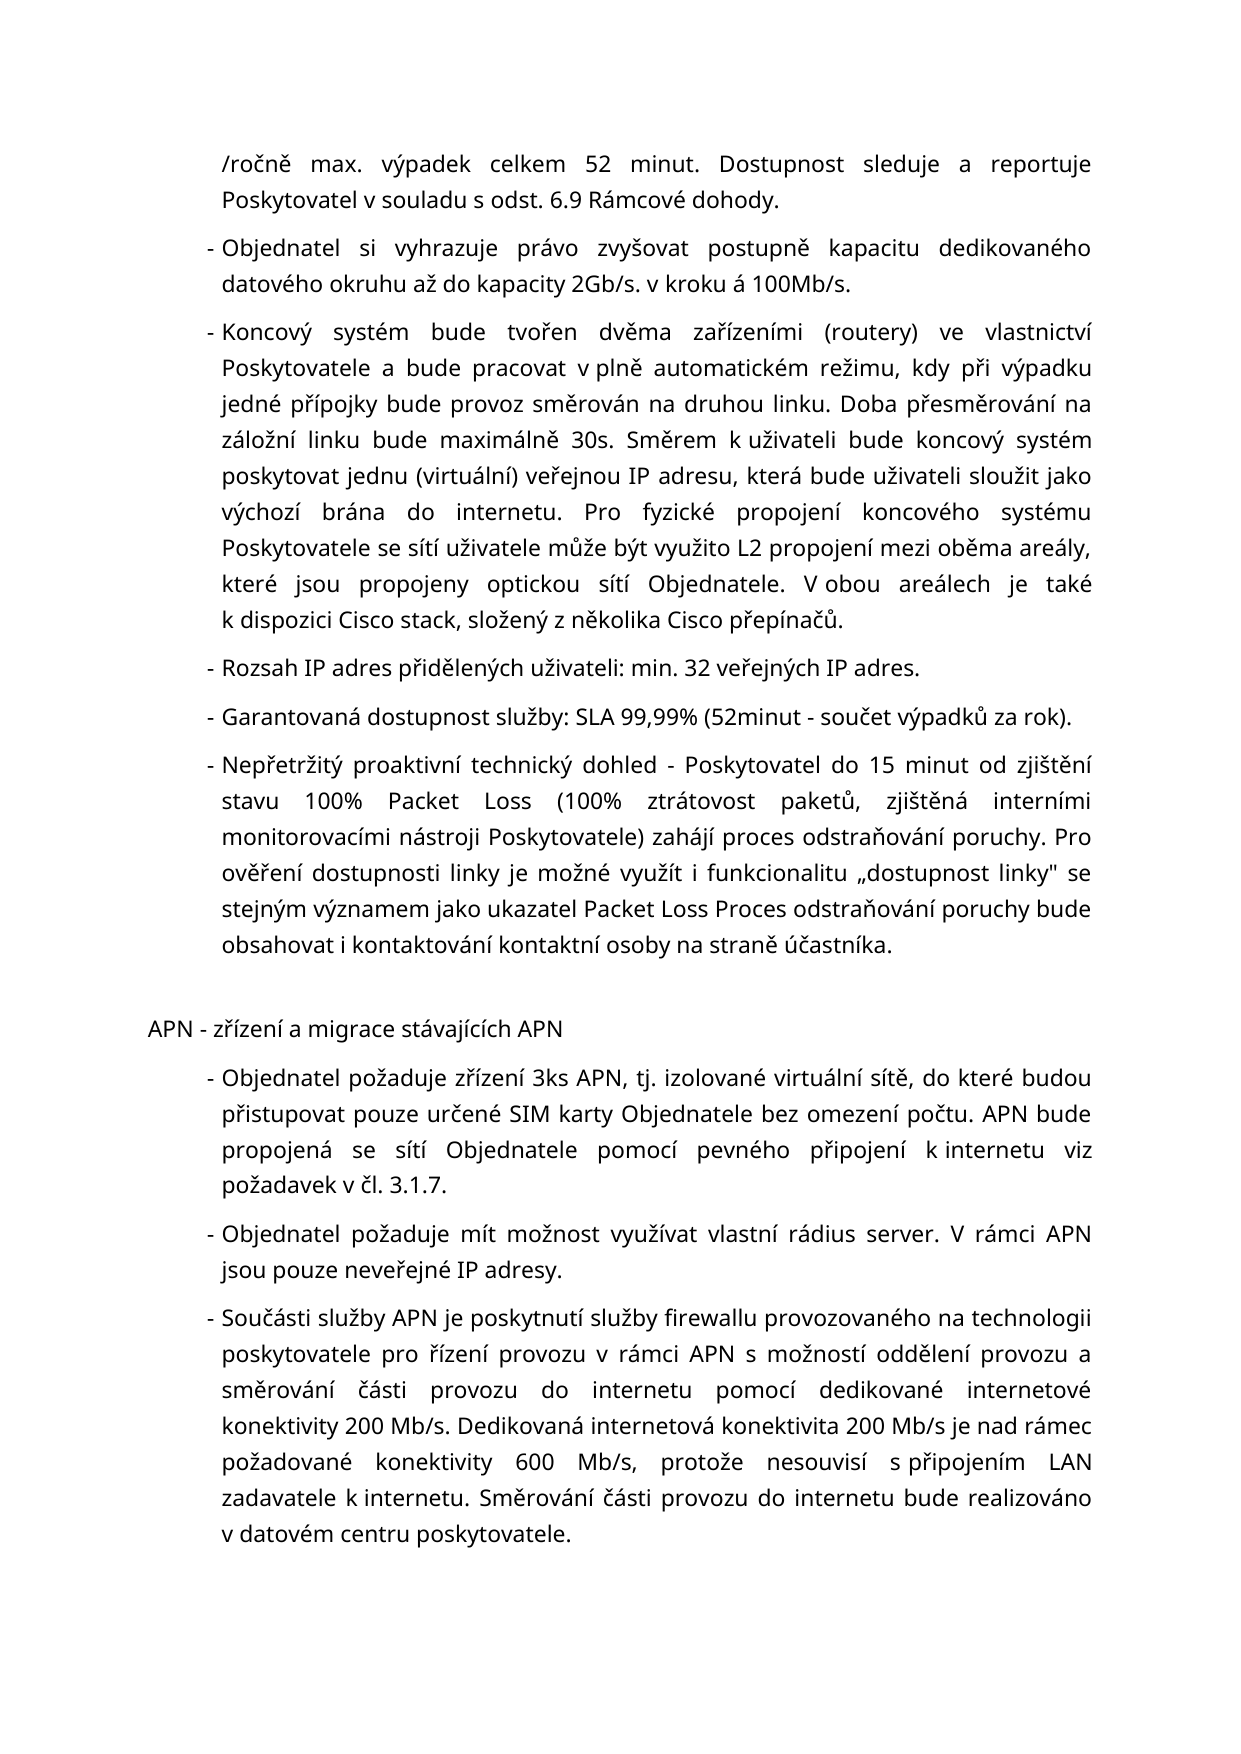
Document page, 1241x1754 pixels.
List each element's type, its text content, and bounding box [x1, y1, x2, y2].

list Koncový systém bude tvořen dvěma zařízeními (routery) ve vlastnictví Poskytovatele a bude pracovat v plně automatickém režimu, kdy při výpadku jedné přípojky bude provoz směrován na druhou linku. Doba přesměrování na záložní linku bude maximálně 30s. Směrem k uživateli bude koncový systém poskytovat jednu (virtuální) veřejnou IP adresu, která bude uživateli sloužit jako výchozí brána do internetu. Pro fyzické propojení koncového systému Poskytovatele se sítí uživatele může být využito L2 propojení mezi oběma areály, které jsou propojeny optickou sítí Objednatele. V obou areálech je také k dispozici Cisco stack, složený z několika Cisco přepínačů. [207, 316, 1093, 635]
list Garantovaná dostupnost služby: SLA 99,99% (52minut - součet výpadků za rok). [207, 701, 1093, 732]
list Součásti služby APN je poskytnutí služby firewallu provozovaného na technologii poskytovatele pro řízení provozu v rámci APN s možností oddělení provozu a směrování části provozu do internetu pomocí dedikované internetové konektivity 200 Mb/s. Dedikovaná internetová konektivita 200 Mb/s je nad rámec požadované konektivity 600 Mb/s, protože nesouvisí s připojením LAN zadavatele k internetu. Směrování části provozu do internetu bude realizováno v datovém centru poskytovatele. [207, 1302, 1093, 1549]
list Nepřetržitý proaktivní technický dohled - Poskytovatel do 15 minut od zjištění stavu 100% Packet Loss (100% ztrátovost paketů, zjištěná interními monitorovacími nástroji Poskytovatele) zahájí proces odstraňování poruchy. Pro ověření dostupnosti linky je možné využít i funkcionalitu „dostupnost linky" se stejným významem jako ukazatel Packet Loss Proces odstraňování poruchy bude obsahovat i kontaktování kontaktní osoby na straně účastníka. [207, 749, 1093, 960]
list Objednatel požaduje mít možnost využívat vlastní rádius server. V rámci APN jsou pouze neveřejné IP adresy. [207, 1218, 1093, 1285]
list Objednatel si vyhrazuje právo zvyšovat postupně kapacitu dedikovaného datového okruhu až do kapacity 2Gb/s. v kroku á 100Mb/s. [207, 232, 1093, 299]
text APN - zřízení a migrace stávajících APN [148, 1013, 1093, 1044]
list Objednatel požaduje zřízení 3ks APN, tj. izolované virtuální sítě, do které budou přistupovat pouze určené SIM karty Objednatele bez omezení počtu. APN bude propojená se sítí Objednatele pomocí pevného připojení k internetu viz požadavek v čl. 3.1.7. [207, 1062, 1093, 1201]
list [207, 148, 1093, 215]
list Rozsah IP adres přidělených uživateli: min. 32 veřejných IP adres. [207, 652, 1093, 683]
